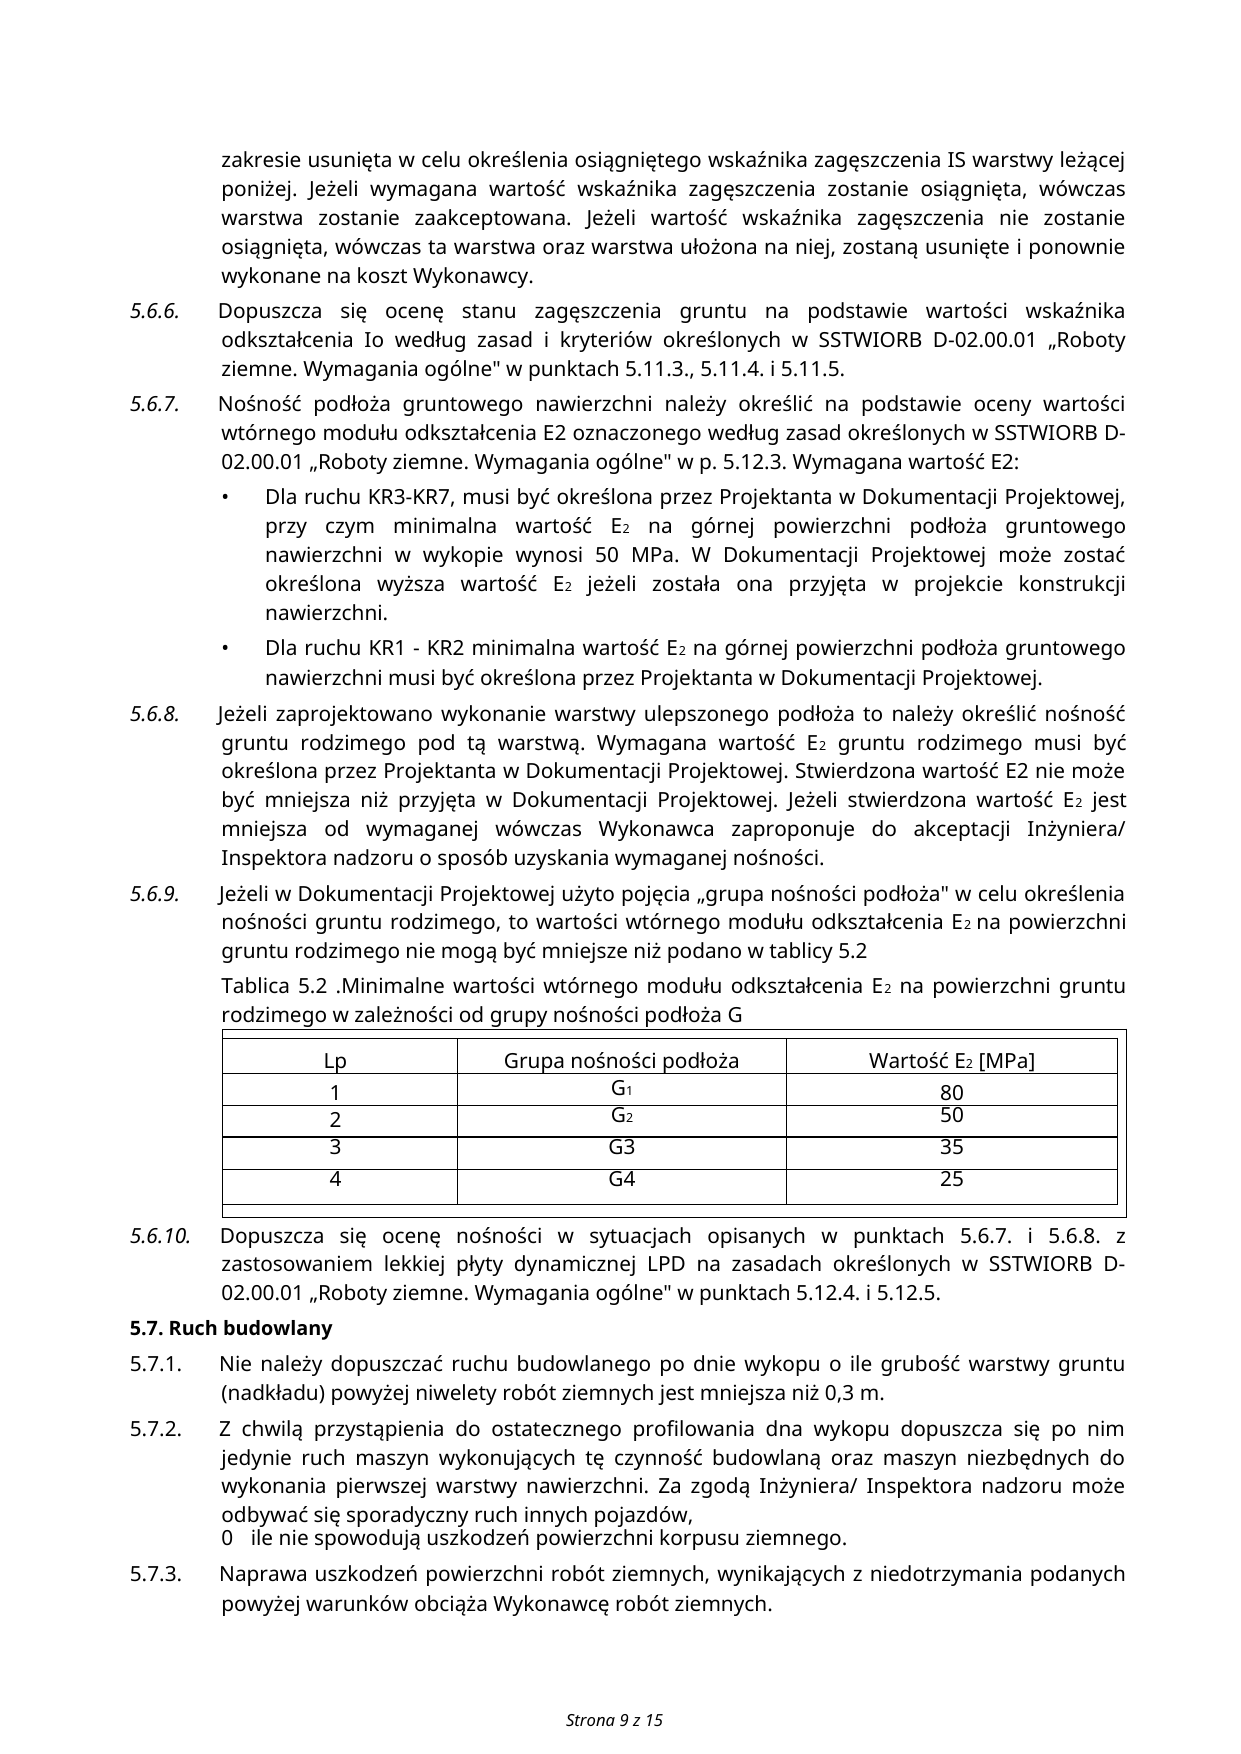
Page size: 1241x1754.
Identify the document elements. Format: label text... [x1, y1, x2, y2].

table_cell 4 [223, 1170, 457, 1204]
table_header Lp [223, 1039, 457, 1072]
table_header Grupa nośności podłoża [458, 1039, 786, 1072]
table_cell 25 [787, 1170, 1117, 1204]
table_cell G1 [458, 1074, 786, 1104]
list ile nie spowodują uszkodzeń powierzchni korpusu ziemnego. [221, 1529, 1127, 1549]
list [129, 144, 1127, 289]
table_cell 50 [787, 1106, 1117, 1136]
text Tablica 5.2 .Minimalne wartości wtórnego modułu odkształcenia E2 na powierzchni gruntu rodzimego w zależności od grupy nośności podłoża G [221, 969, 1127, 1028]
list Jeżeli zaprojektowano wykonanie warstwy ulepszonego podłoża to należy określić nośność gruntu rodzimego pod tą warstwą. Wymagana wartość E2 gruntu rodzimego musi być określona przez Projektanta w Dokumentacji Projektowej. Stwierdzona wartość E2 nie może być mniejsza niż przyjęta w Dokumentacji Projektowej. Jeżeli stwierdzona wartość E2 jest mniejsza od wymaganej wówczas Wykonawca zaproponuje do akceptacji Inżyniera/ Inspektora nadzoru o sposób uzyskania wymaganej nośności. [129, 698, 1127, 872]
list Dopuszcza się ocenę stanu zagęszczenia gruntu na podstawie wartości wskaźnika odkształcenia Io według zasad i kryteriów określonych w SSTWIORB D-02.00.01 „Roboty ziemne. Wymagania ogólne" w punktach 5.11.3., 5.11.4. i 5.11.5. [129, 295, 1127, 382]
table_cell 80 [787, 1074, 1117, 1104]
table_cell G2 [458, 1106, 786, 1136]
table_cell 1 [223, 1074, 457, 1104]
list Dopuszcza się ocenę nośności w sytuacjach opisanych w punktach 5.6.7. i 5.6.8. z zastosowaniem lekkiej płyty dynamicznej LPD na zasadach określonych w SSTWIORB D-02.00.01 „Roboty ziemne. Wymagania ogólne" w punktach 5.12.4. i 5.12.5. [129, 1221, 1127, 1306]
list Naprawa uszkodzeń powierzchni robót ziemnych, wynikających z niedotrzymania podanych powyżej warunków obciąża Wykonawcę robót ziemnych. [129, 1558, 1127, 1617]
list Jeżeli w Dokumentacji Projektowej użyto pojęcia „grupa nośności podłoża" w celu określenia nośności gruntu rodzimego, to wartości wtórnego modułu odkształcenia E2 na powierzchni gruntu rodzimego nie mogą być mniejsze niż podano w tablicy 5.2 [129, 878, 1127, 964]
list Dla ruchu KR3-KR7, musi być określona przez Projektanta w Dokumentacji Projektowej, przy czym minimalna wartość E2 na górnej powierzchni podłoża gruntowego nawierzchni w wykopie wynosi 50 MPa. W Dokumentacji Projektowej może zostać określona wyższa wartość E2 jeżeli została ona przyjęta w projekcie konstrukcji nawierzchni. [221, 482, 1127, 626]
list Nie należy dopuszczać ruchu budowlanego po dnie wykopu o ile grubość warstwy gruntu (nadkładu) powyżej niwelety robót ziemnych jest mniejsza niż 0,3 m. [129, 1349, 1127, 1407]
table_cell 2 [223, 1106, 457, 1136]
text 5.7. Ruch budowlany [129, 1319, 1127, 1339]
list Z chwilą przystąpienia do ostatecznego profilowania dna wykopu dopuszcza się po nim jedynie ruch maszyn wykonujących tę czynność budowlaną oraz maszyn niezbędnych do wykonania pierwszej warstwy nawierzchni. Za zgodą Inżyniera/ Inspektora nadzoru może odbywać się sporadyczny ruch innych pojazdów, [129, 1413, 1127, 1529]
table_cell G3 [458, 1138, 786, 1168]
list Dla ruchu KR1 - KR2 minimalna wartość E2 na górnej powierzchni podłoża gruntowego nawierzchni musi być określona przez Projektanta w Dokumentacji Projektowej. [221, 632, 1127, 691]
table_cell 3 [223, 1138, 457, 1168]
list Nośność podłoża gruntowego nawierzchni należy określić na podstawie oceny wartości wtórnego modułu odkształcenia E2 oznaczonego według zasad określonych w SSTWIORB D-02.00.01 „Roboty ziemne. Wymagania ogólne" w p. 5.12.3. Wymagana wartość E2: [129, 388, 1127, 475]
table_cell G4 [458, 1170, 786, 1204]
table_header Wartość E2 [MPa] [787, 1039, 1117, 1072]
table_cell 35 [787, 1138, 1117, 1168]
